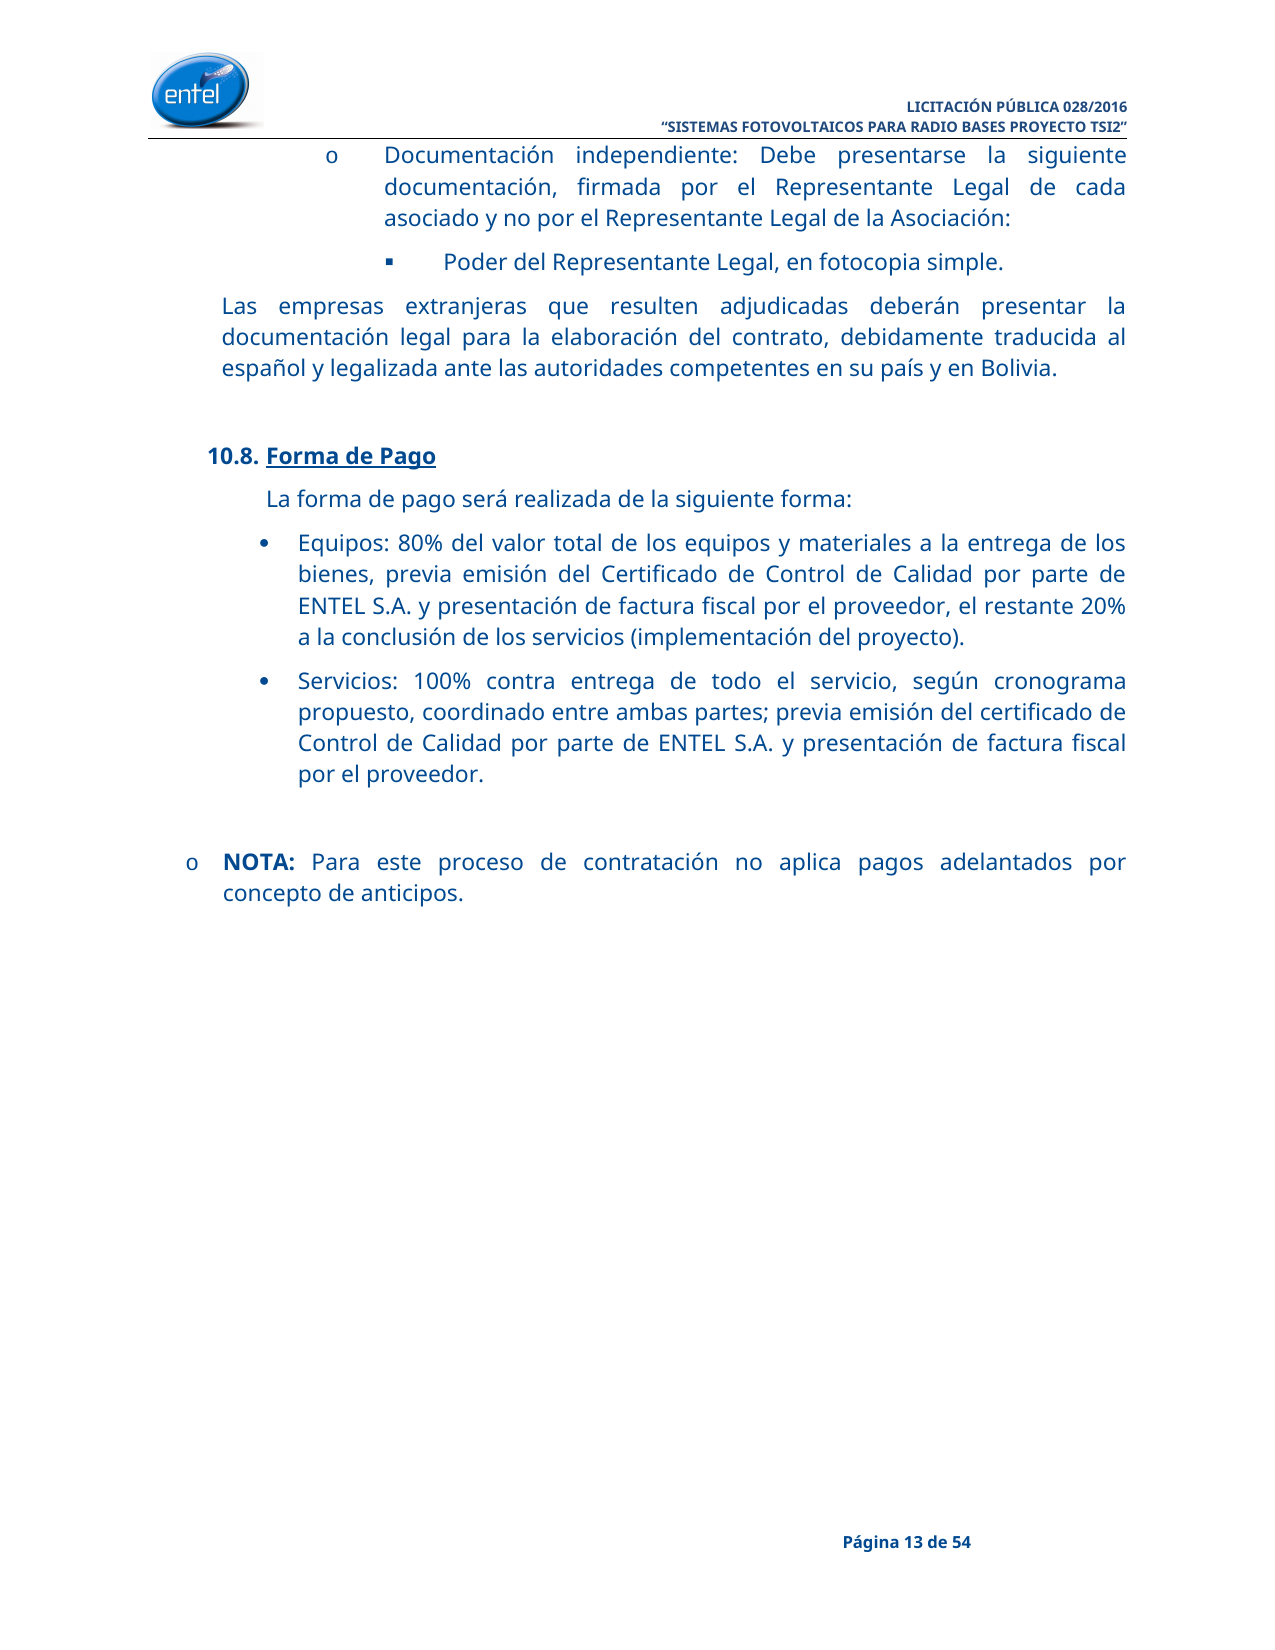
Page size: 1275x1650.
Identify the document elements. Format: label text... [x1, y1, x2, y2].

list Forma de Pago [207, 439, 1127, 471]
list Documentación independiente: Debe presentarse la siguiente documentación, firmada por el Representante Legal de cada asociado y no por el Representante Legal de la Asociación: [325, 139, 1127, 233]
list Equipos: 80% del valor total de los equipos y materiales a la entrega de los bienes, previa emisión del Certificado de Control de Calidad por parte de ENTEL S.A. y presentación de factura fiscal por el proveedor, el restante 20% a la conclusión de los servicios (implementación del proyecto). [260, 527, 1127, 652]
list Poder del Representante Legal, en fotocopia simple. [384, 246, 1127, 277]
text Las empresas extranjeras que resulten adjudicadas deberán presentar la documentación legal para la elaboración del contrato, debidamente traducida al español y legalizada ante las autoridades competentes en su país y en Bolivia. [221, 289, 1127, 383]
picture [151, 52, 264, 129]
text La forma de pago será realizada de la siguiente forma: [266, 483, 1127, 514]
list Servicios: 100% contra entrega de todo el servicio, según cronograma propuesto, coordinado entre ambas partes; previa emisión del certificado de Control de Calidad por parte de ENTEL S.A. y presentación de factura fiscal por el proveedor. [260, 664, 1127, 789]
list NOTA: Para este proceso de contratación no aplica pagos adelantados por concepto de anticipos. [185, 846, 1127, 908]
